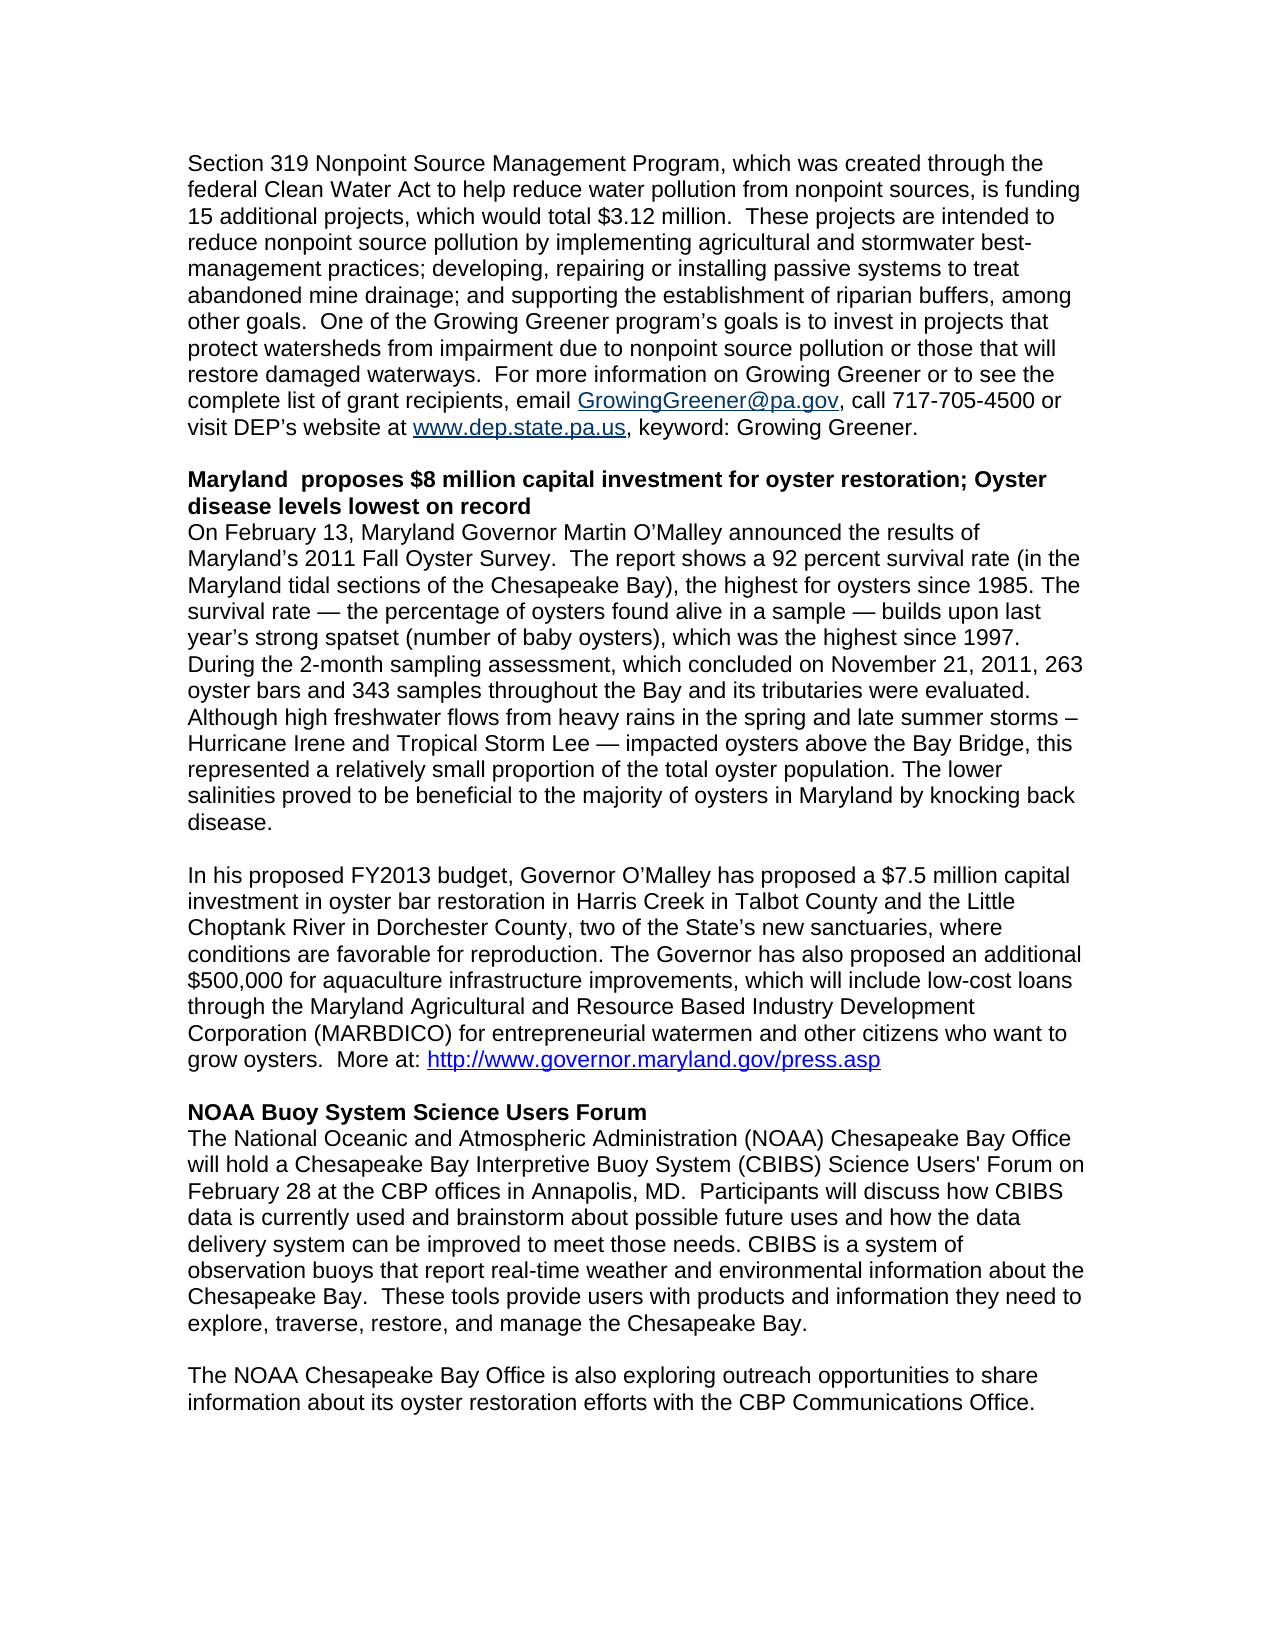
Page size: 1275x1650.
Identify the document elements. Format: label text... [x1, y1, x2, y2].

text Maryland proposes $8 million capital investment for oyster restoration; Oyster disease levels lowest on record [187, 466, 1087, 519]
text On February 13, Maryland Governor Martin O’Malley announced the results of Maryland’s 2011 Fall Oyster Survey. The report shows a 92 percent survival rate (in the Maryland tidal sections of the Chesapeake Bay), the highest for oysters since 1985. The survival rate — the percentage of oysters found alive in a sample — builds upon last year’s strong spatset (number of baby oysters), which was the highest since 1997. [187, 519, 1087, 651]
text The NOAA Chesapeake Bay Office is also exploring outreach opportunities to share information about its oyster restoration efforts with the CBP Communications Office. [187, 1362, 1087, 1415]
text During the 2-month sampling assessment, which concluded on November 21, 2011, 263 oyster bars and 343 samples throughout the Bay and its tributaries were evaluated. Although high freshwater flows from heavy rains in the spring and late summer storms – Hurricane Irene and Tropical Storm Lee — impacted oysters above the Bay Bridge, this represented a relatively small proportion of the total oyster population. The lower salinities proved to be beneficial to the majority of oysters in Maryland by knocking back disease. [187, 651, 1087, 835]
text In his proposed FY2013 budget, Governor O’Malley has proposed a $7.5 million capital investment in oyster bar restoration in Harris Creek in Talbot County and the Little Choptank River in Dorchester County, two of the State’s new sanctuaries, where conditions are favorable for reproduction. The Governor has also proposed an additional $500,000 for aquaculture infrastructure improvements, which will include low-cost loans through the Maryland Agricultural and Resource Based Industry Development Corporation (MARBDICO) for entrepreneurial watermen and other citizens who want to grow oysters. More at: http://www.governor.maryland.gov/press.asp [187, 862, 1087, 1072]
text NOAA Buoy System Science Users Forum [187, 1099, 1087, 1125]
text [187, 150, 1087, 440]
text The National Oceanic and Atmospheric Administration (NOAA) Chesapeake Bay Office will hold a Chesapeake Bay Interpretive Buoy System (CBIBS) Science Users' Forum on February 28 at the CBP offices in Annapolis, MD. Participants will discuss how CBIBS data is currently used and brainstorm about possible future uses and how the data delivery system can be improved to meet those needs. CBIBS is a system of observation buoys that report real-time weather and environmental information about the Chesapeake Bay. These tools provide users with products and information they need to explore, traverse, restore, and manage the Chesapeake Bay. [187, 1125, 1087, 1336]
